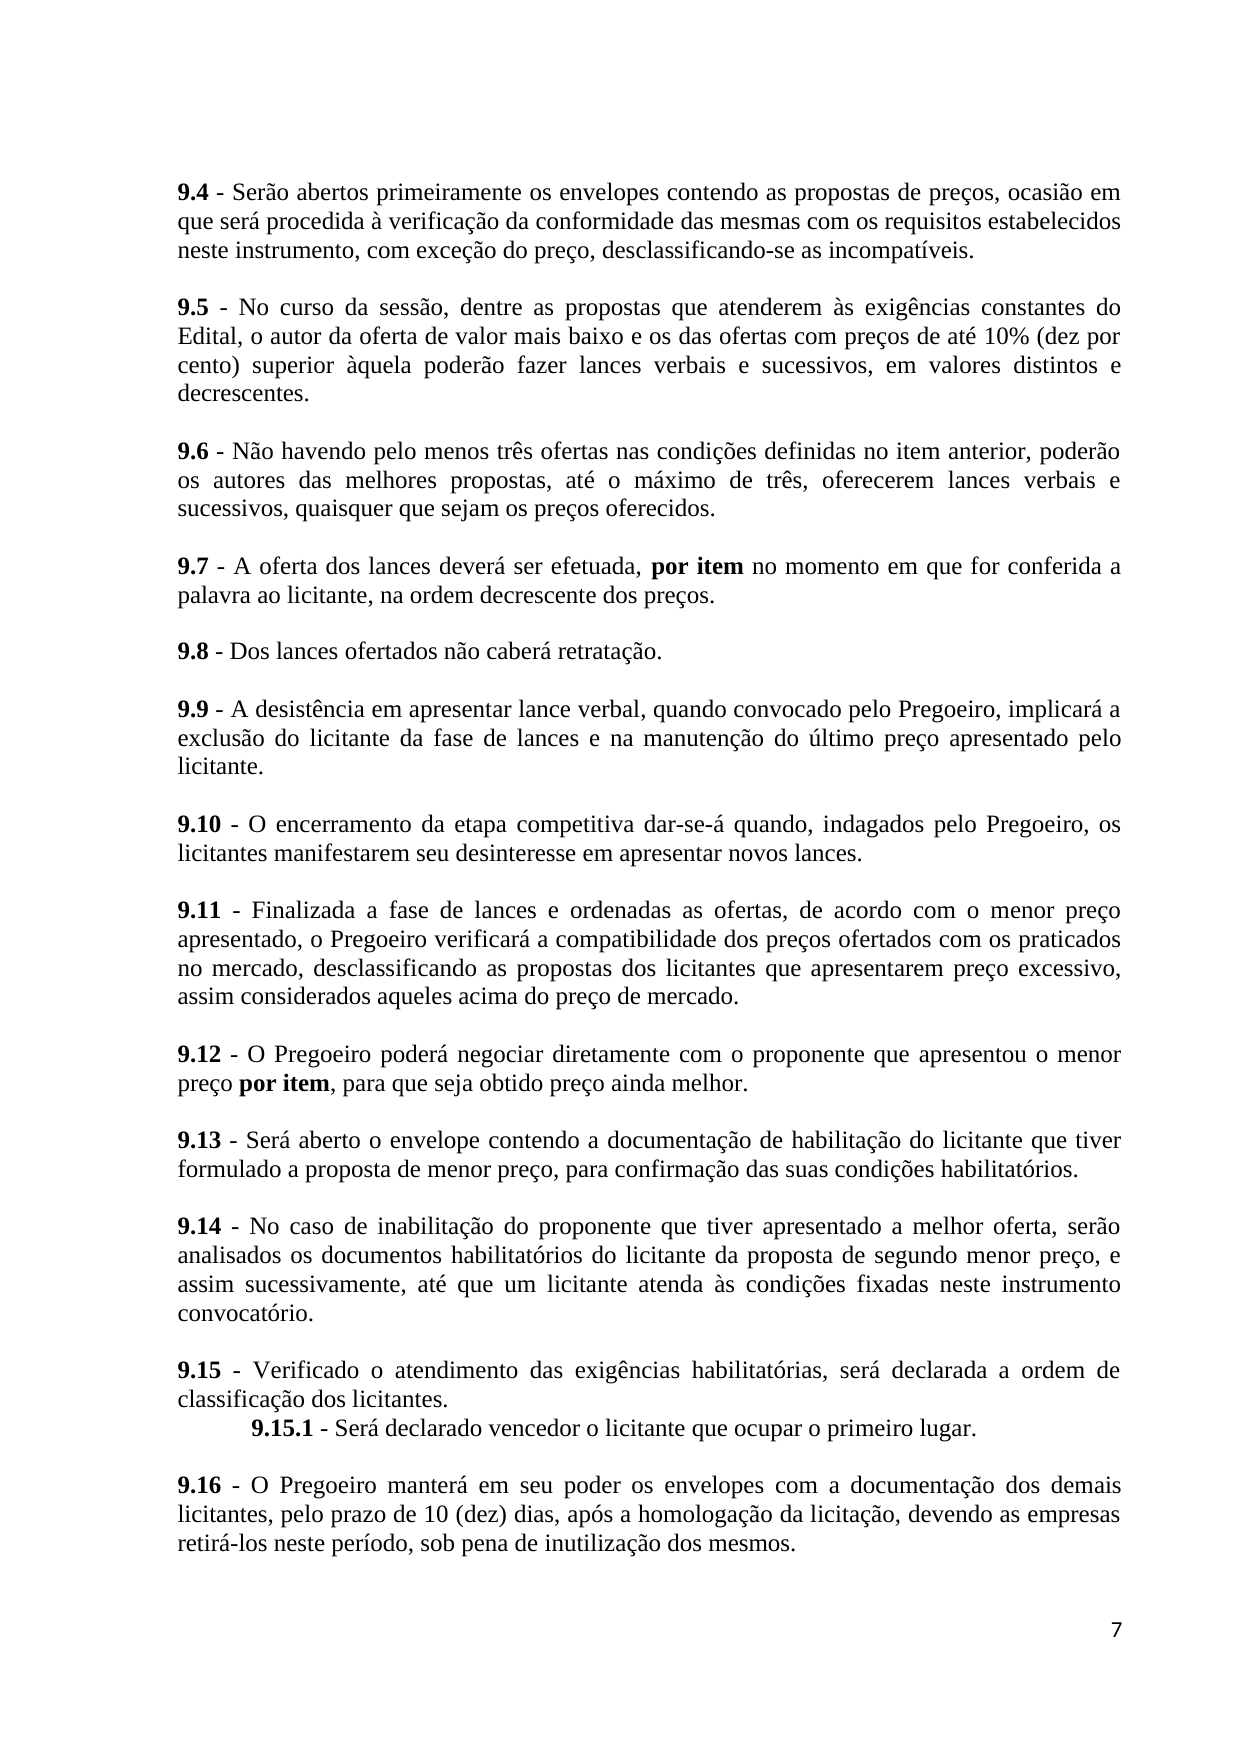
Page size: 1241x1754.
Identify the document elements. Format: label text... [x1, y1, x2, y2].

text 9.4 - Serão abertos primeiramente os envelopes contendo as propostas de preços, ocasião em que será procedida à verificação da conformidade das mesmas com os requisitos estabelecidos neste instrumento, com exceção do preço, desclassificando-se as incompatíveis. [177, 177, 1122, 263]
text 9.8 - Dos lances ofertados não caberá retratação. [177, 636, 1122, 665]
text 9.14 - No caso de inabilitação do proponente que tiver apresentado a melhor oferta, serão analisados os documentos habilitatórios do licitante da proposta de segundo menor preço, e assim sucessivamente, até que um licitante atenda às condições fixadas neste instrumento convocatório. [177, 1211, 1122, 1326]
text 9.13 - Será aberto o envelope contendo a documentação de habilitação do licitante que tiver formulado a proposta de menor preço, para confirmação das suas condições habilitatórios. [177, 1125, 1122, 1183]
text 9.15 - Verificado o atendimento das exigências habilitatórias, será declarada a ordem de classificação dos licitantes. [177, 1355, 1122, 1413]
text 9.6 - Não havendo pelo menos três ofertas nas condições definidas no item anterior, poderão os autores das melhores propostas, até o máximo de três, oferecerem lances verbais e sucessivos, quaisquer que sejam os preços oferecidos. [177, 436, 1122, 522]
text 9.12 - O Pregoeiro poderá negociar diretamente com o proponente que apresentou o menor preço por item, para que seja obtido preço ainda melhor. [177, 1039, 1122, 1096]
text 9.15.1 - Será declarado vencedor o licitante que ocupar o primeiro lugar. [177, 1413, 1122, 1441]
text 9.11 - Finalizada a fase de lances e ordenadas as ofertas, de acordo com o menor preço apresentado, o Pregoeiro verificará a compatibilidade dos preços ofertados com os praticados no mercado, desclassificando as propostas dos licitantes que apresentarem preço excessivo, assim considerados aqueles acima do preço de mercado. [177, 895, 1122, 1010]
text 9.7 - A oferta dos lances deverá ser efetuada, por item no momento em que for conferida a palavra ao licitante, na ordem decrescente dos preços. [177, 551, 1122, 608]
text 9.9 - A desistência em apresentar lance verbal, quando convocado pelo Pregoeiro, implicará a exclusão do licitante da fase de lances e na manutenção do último preço apresentado pelo licitante. [177, 694, 1122, 780]
text 9.5 - No curso da sessão, dentre as propostas que atenderem às exigências constantes do Edital, o autor da oferta de valor mais baixo e os das ofertas com preços de até 10% (dez por cento) superior àquela poderão fazer lances verbais e sucessivos, em valores distintos e decrescentes. [177, 292, 1122, 407]
text 9.10 - O encerramento da etapa competitiva dar-se-á quando, indagados pelo Pregoeiro, os licitantes manifestarem seu desinteresse em apresentar novos lances. [177, 809, 1122, 866]
text 9.16 - O Pregoeiro manterá em seu poder os envelopes com a documentação dos demais licitantes, pelo prazo de 10 (dez) dias, após a homologação da licitação, devendo as empresas retirá-los neste período, sob pena de inutilização dos mesmos. [177, 1470, 1122, 1556]
